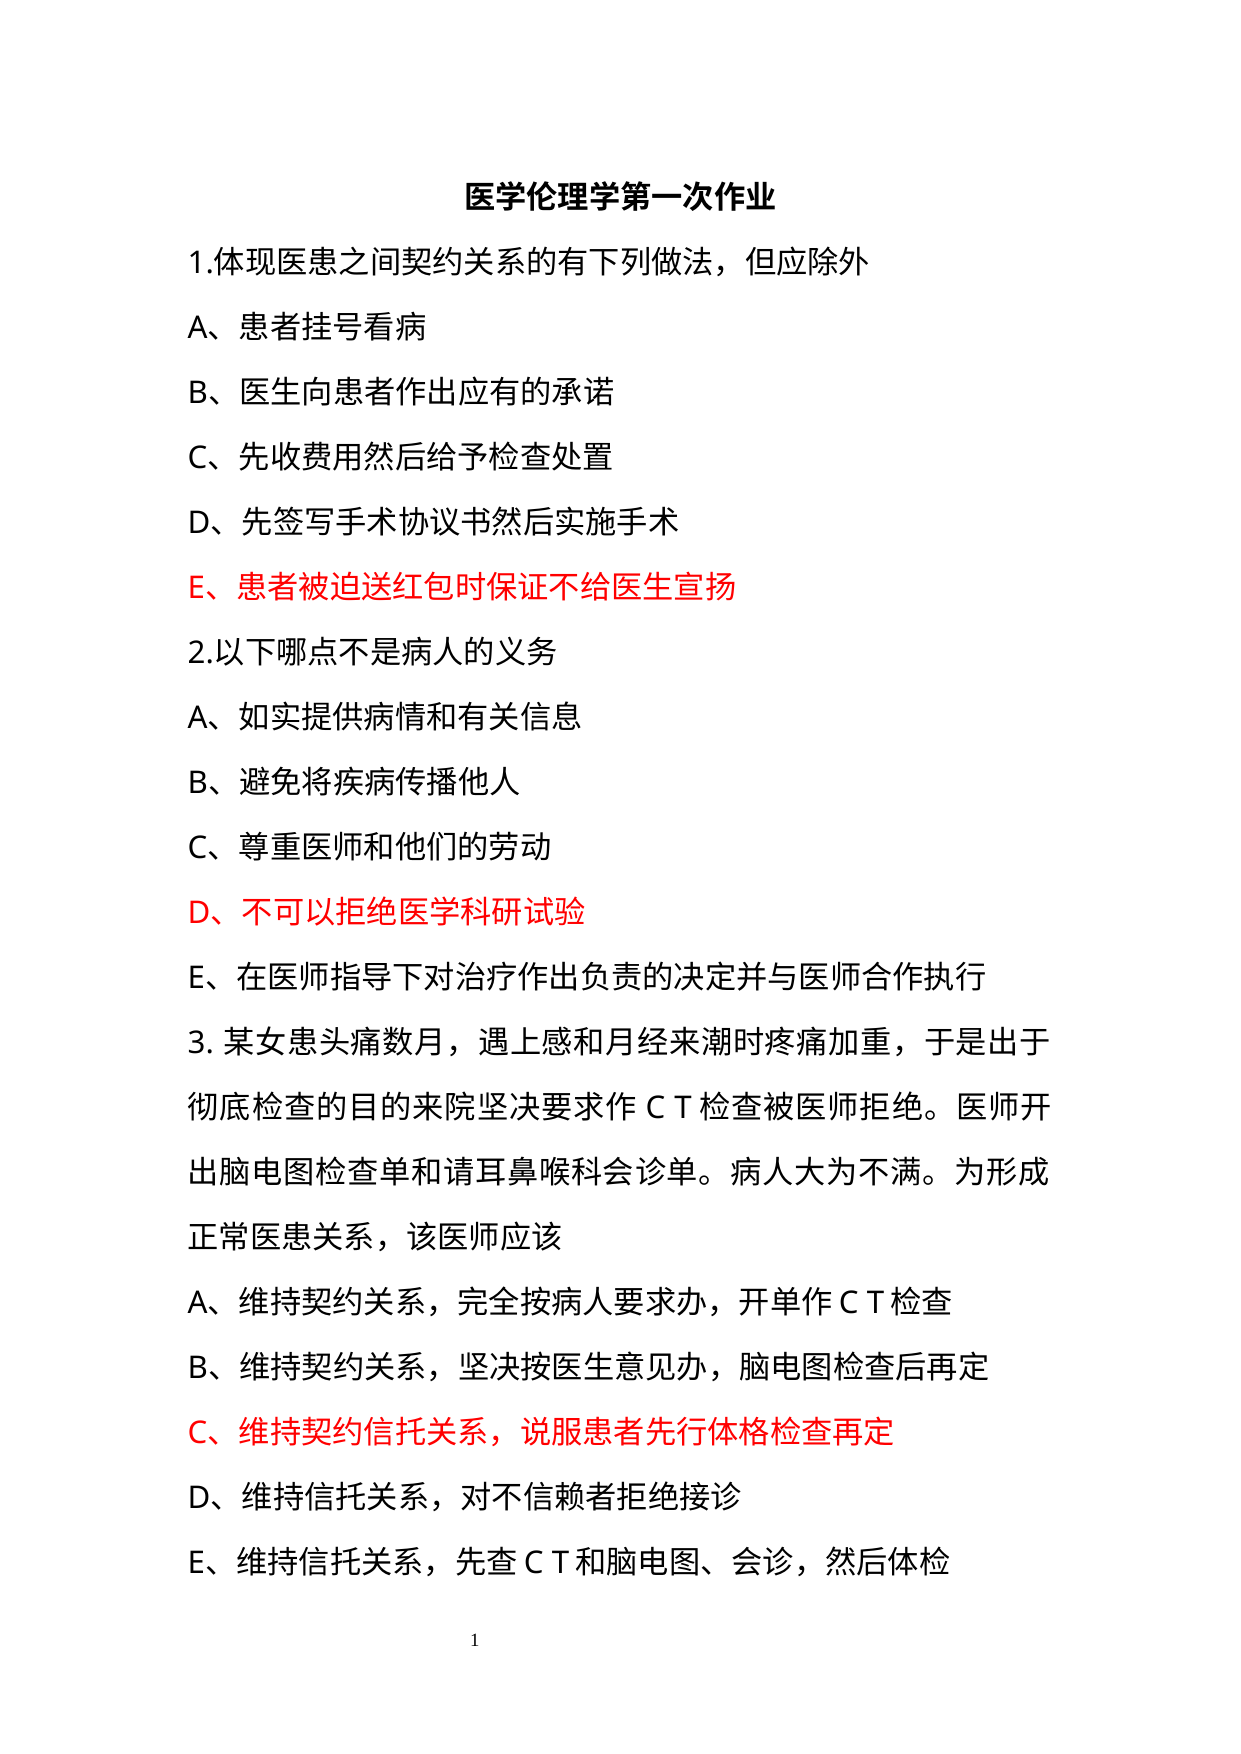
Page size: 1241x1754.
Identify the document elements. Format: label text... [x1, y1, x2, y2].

text 医学伦理学第一次作业 [187, 162, 1053, 227]
text 1.体现医患之间契约关系的有下列做法，但应除外 A、患者挂号看病 B、医生向患者作出应有的承诺 C、先收费用然后给予检查处置 D、先签写手术协议书然后实施手术 E、患者被迫送红包时保证不给医生宣扬 [187, 227, 1053, 617]
text 3. 某女患头痛数月，遇上感和月经来潮时疼痛加重，于是出于彻底检查的目的来院坚决要求作C T检查被医师拒绝。医师开出脑电图检查单和请耳鼻喉科会诊单。病人大为不满。为形成正常医患关系，该医师应该 A、维持契约关系，完全按病人要求办，开单作C T检查 B、维持契约关系，坚决按医生意见办，脑电图检查后再定 C、维持契约信托关系，说服患者先行体格检查再定 D、维持信托关系，对不信赖者拒绝接诊 E、维持信托关系，先查C T和脑电图、会诊，然后体检 [187, 1007, 1053, 1592]
text 2.以下哪点不是病人的义务 A、如实提供病情和有关信息 B、避免将疾病传播他人 C、尊重医师和他们的劳动 D、不可以拒绝医学科研试验 E、在医师指导下对治疗作出负责的决定并与医师合作执行 [187, 617, 1053, 1007]
